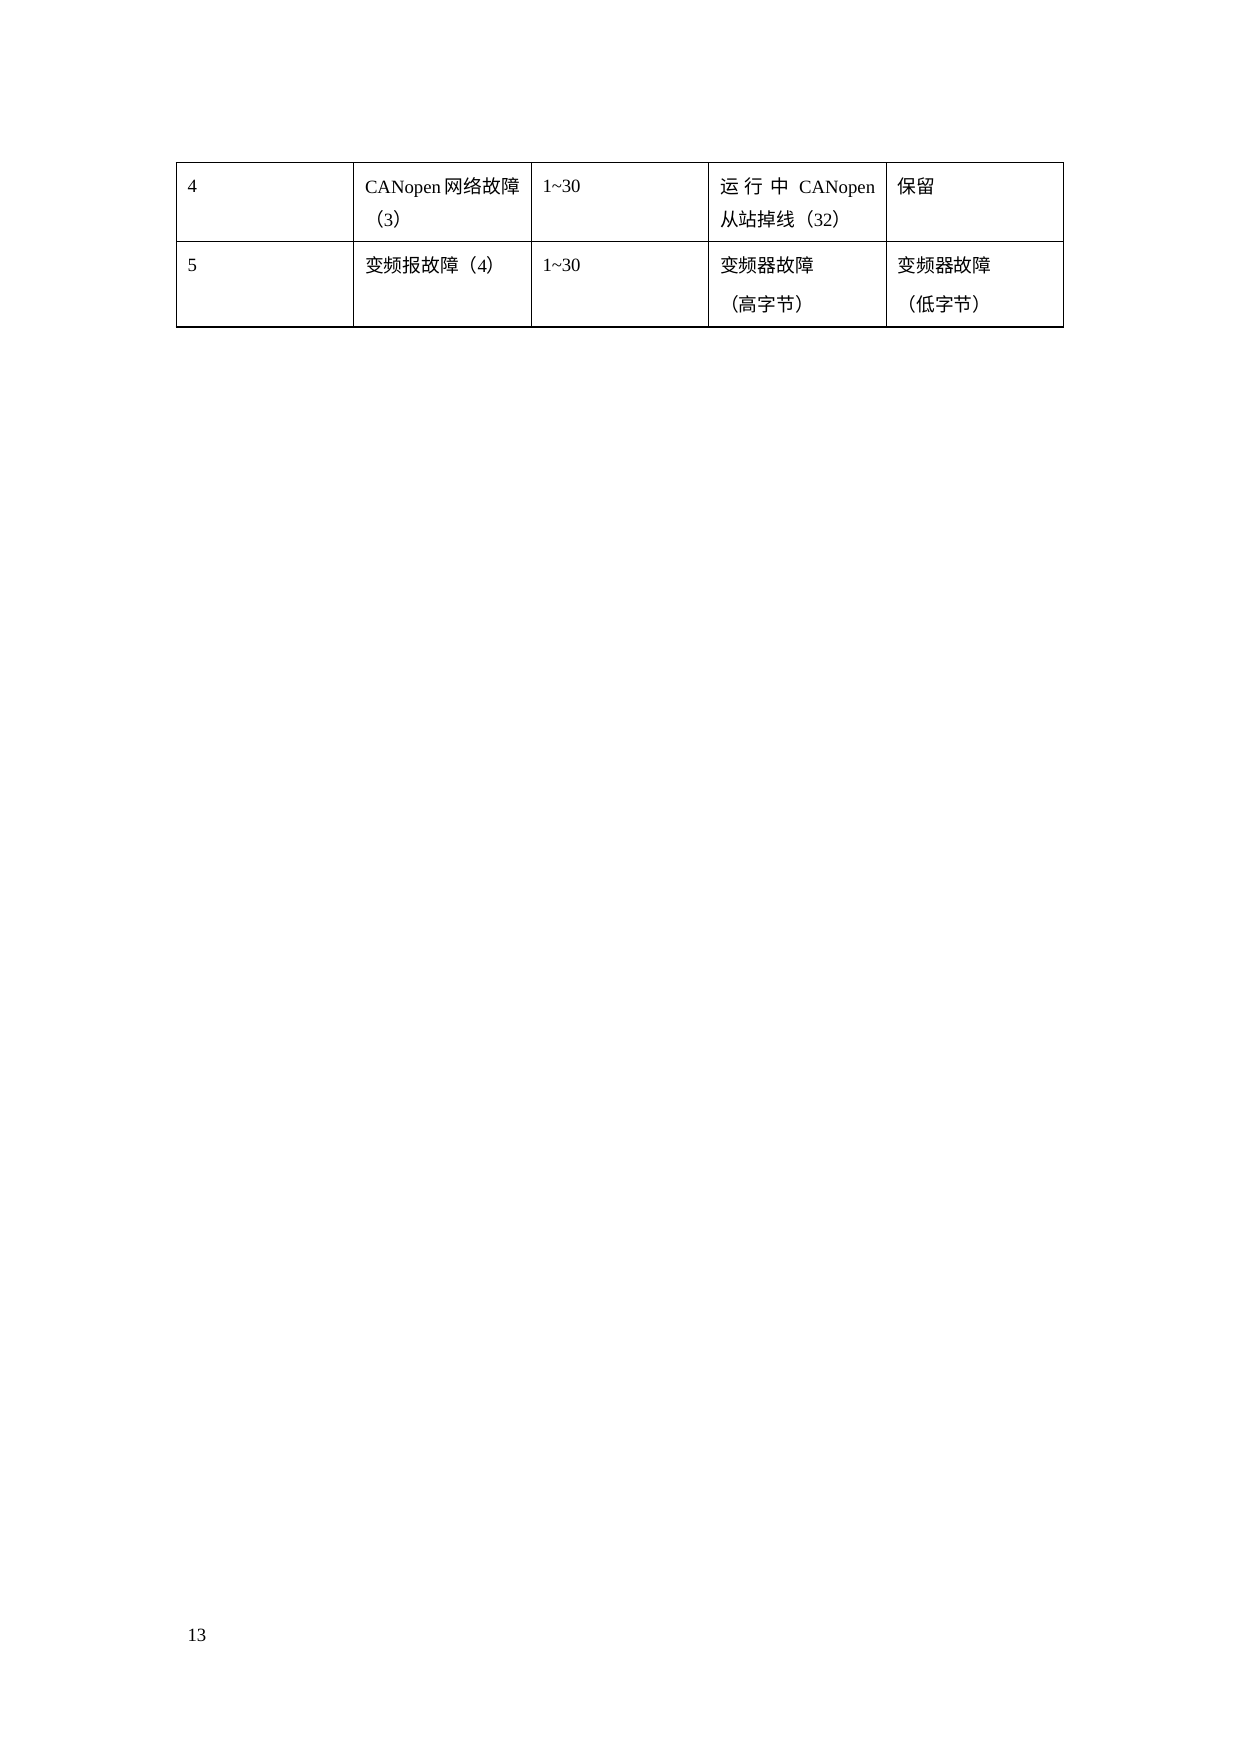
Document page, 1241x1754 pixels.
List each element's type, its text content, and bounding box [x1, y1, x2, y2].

table_cell 变频报故障（4） [354, 242, 531, 326]
table_cell 1~30 [532, 163, 708, 241]
table_cell 变频器故障 （低字节） [887, 242, 1063, 326]
table_cell 运行中CANopen从站掉线（32） [709, 163, 886, 241]
table_cell 保留 [887, 163, 1063, 241]
table_cell 变频器故障 （高字节） [709, 242, 886, 326]
table_cell 5 [177, 242, 353, 326]
table_cell 1~30 [532, 242, 708, 326]
table_cell CANopen网络故障（3） [354, 163, 531, 241]
table_cell 4 [177, 163, 353, 241]
